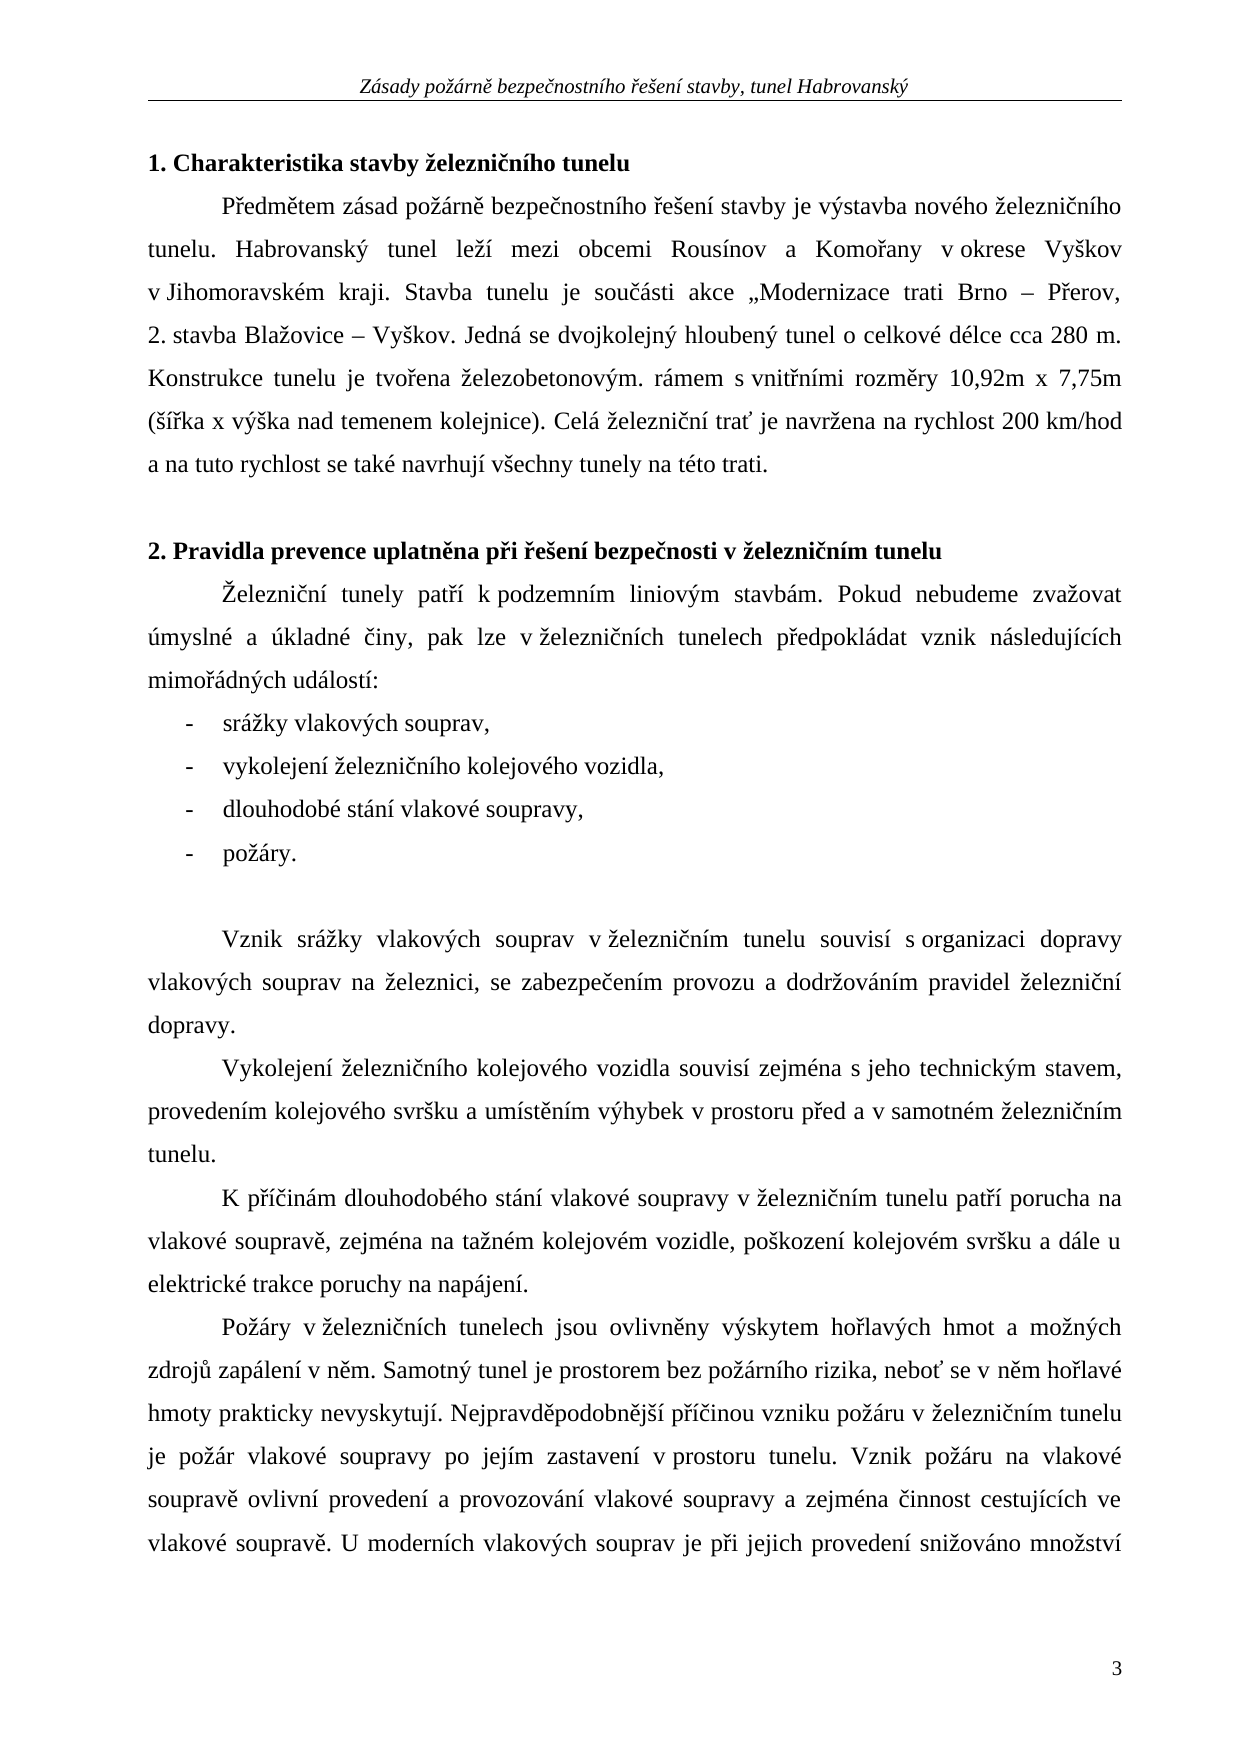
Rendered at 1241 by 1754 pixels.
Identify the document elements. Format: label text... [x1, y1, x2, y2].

list srážky vlakových souprav, [185, 708, 1122, 737]
list dlouhodobé stání vlakové soupravy, [185, 794, 1122, 823]
list požáry. [185, 838, 1122, 866]
text Vznik srážky vlakových souprav v železničním tunelu souvisí s organizaci dopravy vlakových souprav na železnici, se zabezpečením provozu a dodržováním pravidel železniční dopravy. [148, 924, 1122, 1039]
list vykolejení železničního kolejového vozidla, [185, 751, 1122, 780]
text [148, 1312, 1122, 1556]
subtitle 2. Pravidla prevence uplatněna při řešení bezpečnosti v železničním tunelu [148, 536, 1122, 564]
text Železniční tunely patří k podzemním liniovým stavbám. Pokud nebudeme zvažovat úmyslné a úkladné činy, pak lze v železničních tunelech předpokládat vznik následujících mimořádných událostí: [148, 579, 1122, 694]
text Předmětem zásad požárně bezpečnostního řešení stavby je výstavba nového železničního tunelu. Habrovanský tunel leží mezi obcemi Rousínov a Komořany v okrese Vyškov v Jihomoravském kraji. Stavba tunelu je součásti akce „Modernizace trati Brno – Přerov, 2. stavba Blažovice – Vyškov. Jedná se dvojkolejný hloubený tunel o celkové délce cca 280 m. Konstrukce tunelu je tvořena železobetonovým. rámem s vnitřními rozměry 10,92m x 7,75m (šířka x výška nad temenem kolejnice). Celá železniční trať je navržena na rychlost 200 km/hod a na tuto rychlost se také navrhují všechny tunely na této trati. [148, 191, 1122, 478]
text Vykolejení železničního kolejového vozidla souvisí zejména s jeho technickým stavem, provedením kolejového svršku a umístěním výhybek v prostoru před a v samotném železničním tunelu. [148, 1053, 1122, 1168]
subtitle 1. Charakteristika stavby železničního tunelu [148, 148, 1122, 176]
text K příčinám dlouhodobého stání vlakové soupravy v železničním tunelu patří porucha na vlakové soupravě, zejména na tažném kolejovém vozidle, poškození kolejovém svršku a dále u elektrické trakce poruchy na napájení. [148, 1183, 1122, 1298]
